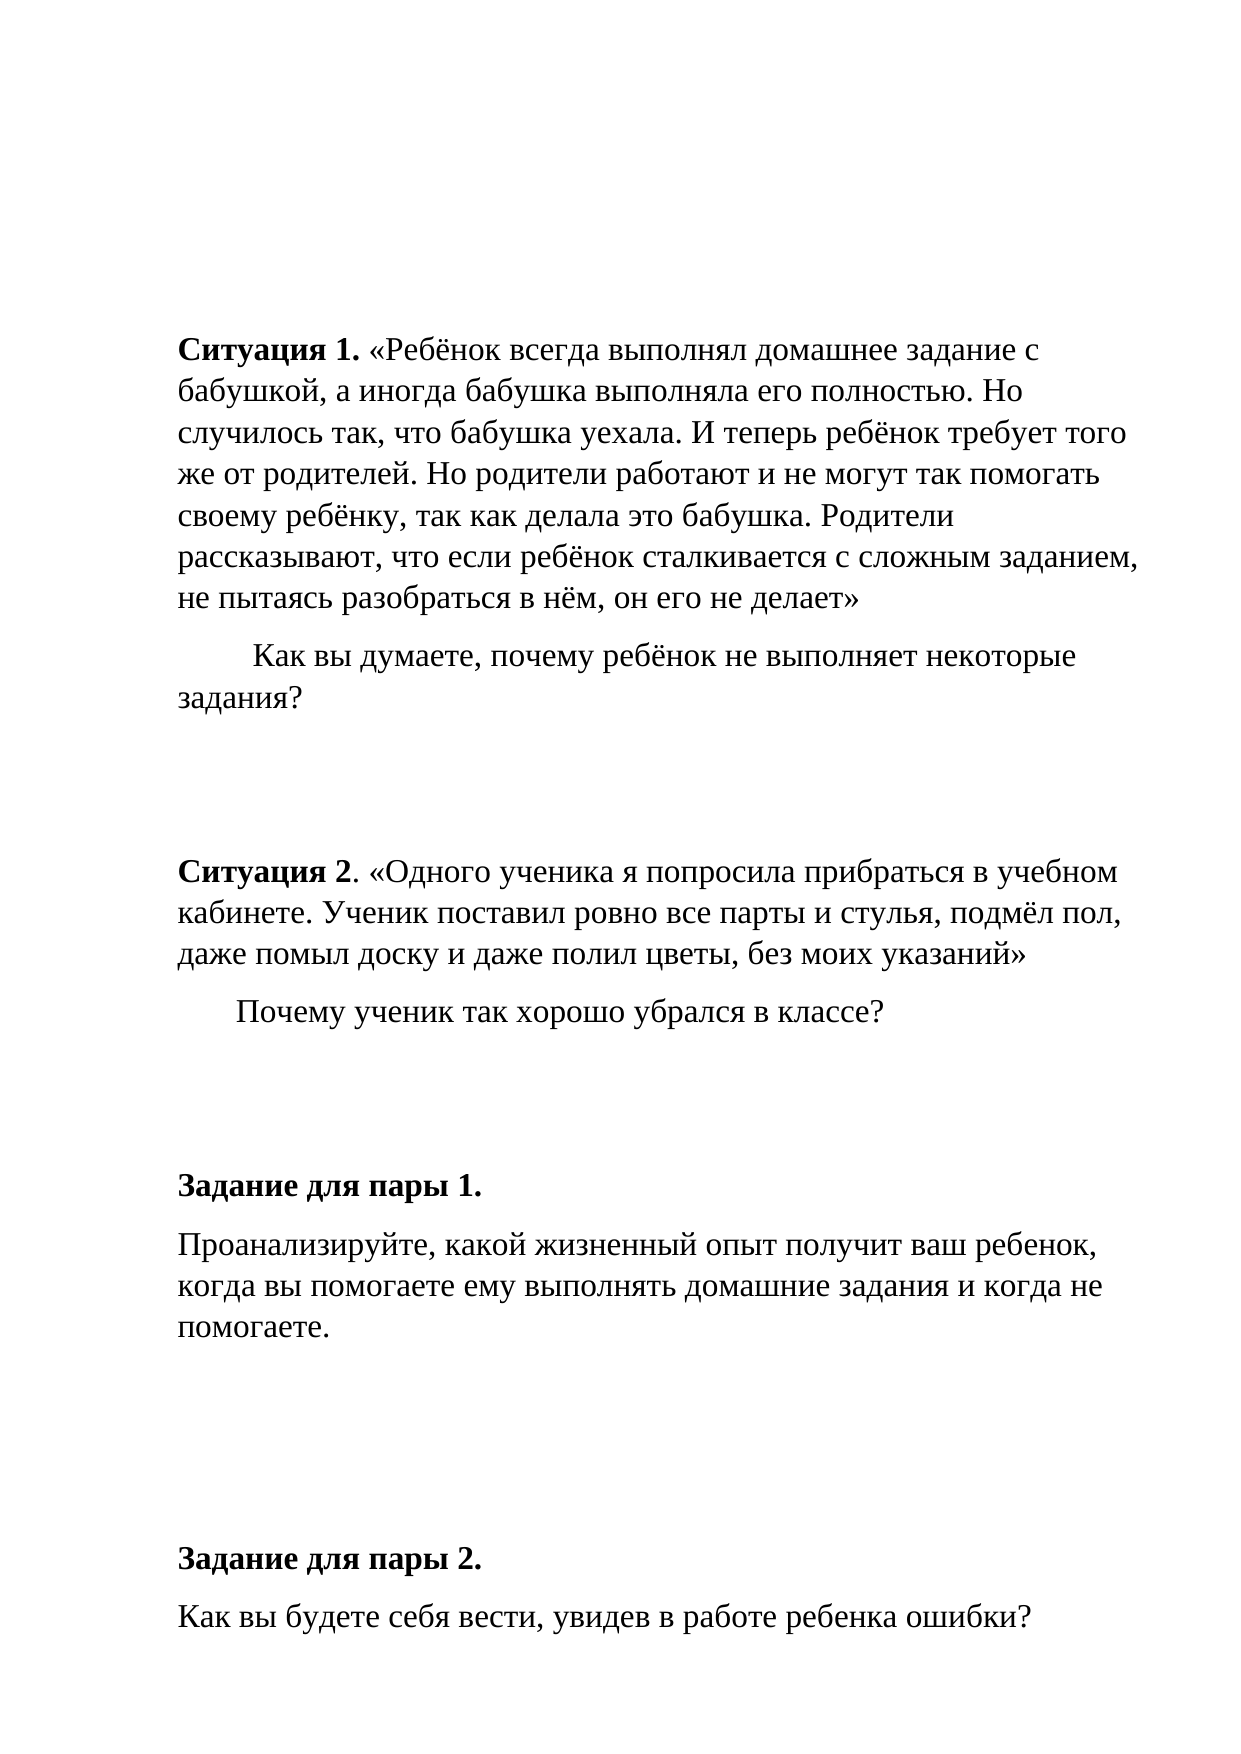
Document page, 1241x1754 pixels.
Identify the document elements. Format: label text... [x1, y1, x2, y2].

text Проанализируйте, какой жизненный опыт получит ваш ребенок, когда вы помогаете ему выполнять домашние задания и когда не помогаете. [177, 1224, 1152, 1345]
text Ситуация 1. «Ребёнок всегда выполнял домашнее задание с бабушкой, а иногда бабушка выполняла его полностью. Но случилось так, что бабушка уехала. И теперь ребёнок требует того же от родителей. Но родители работают и не могут так помогать своему ребёнку, так как делала это бабушка. Родители рассказывают, что если ребёнок сталкивается с сложным заданием, не пытаясь разобраться в нём, он его не делает» [177, 329, 1152, 616]
text Почему ученик так хорошо убрался в классе? [177, 992, 1152, 1030]
text Как вы думаете, почему ребёнок не выполняет некоторые задания? [177, 636, 1152, 715]
text Как вы будете себя вести, увидев в работе ребенка ошибки? [177, 1597, 1152, 1635]
text Задание для пары 2. [177, 1538, 1152, 1577]
text Задание для пары 1. [177, 1166, 1152, 1204]
text Ситуация 2. «Одного ученика я попросила прибраться в учебном кабинете. Ученик поставил ровно все парты и стулья, подмёл пол, даже помыл доску и даже полил цветы, без моих указаний» [177, 851, 1152, 972]
